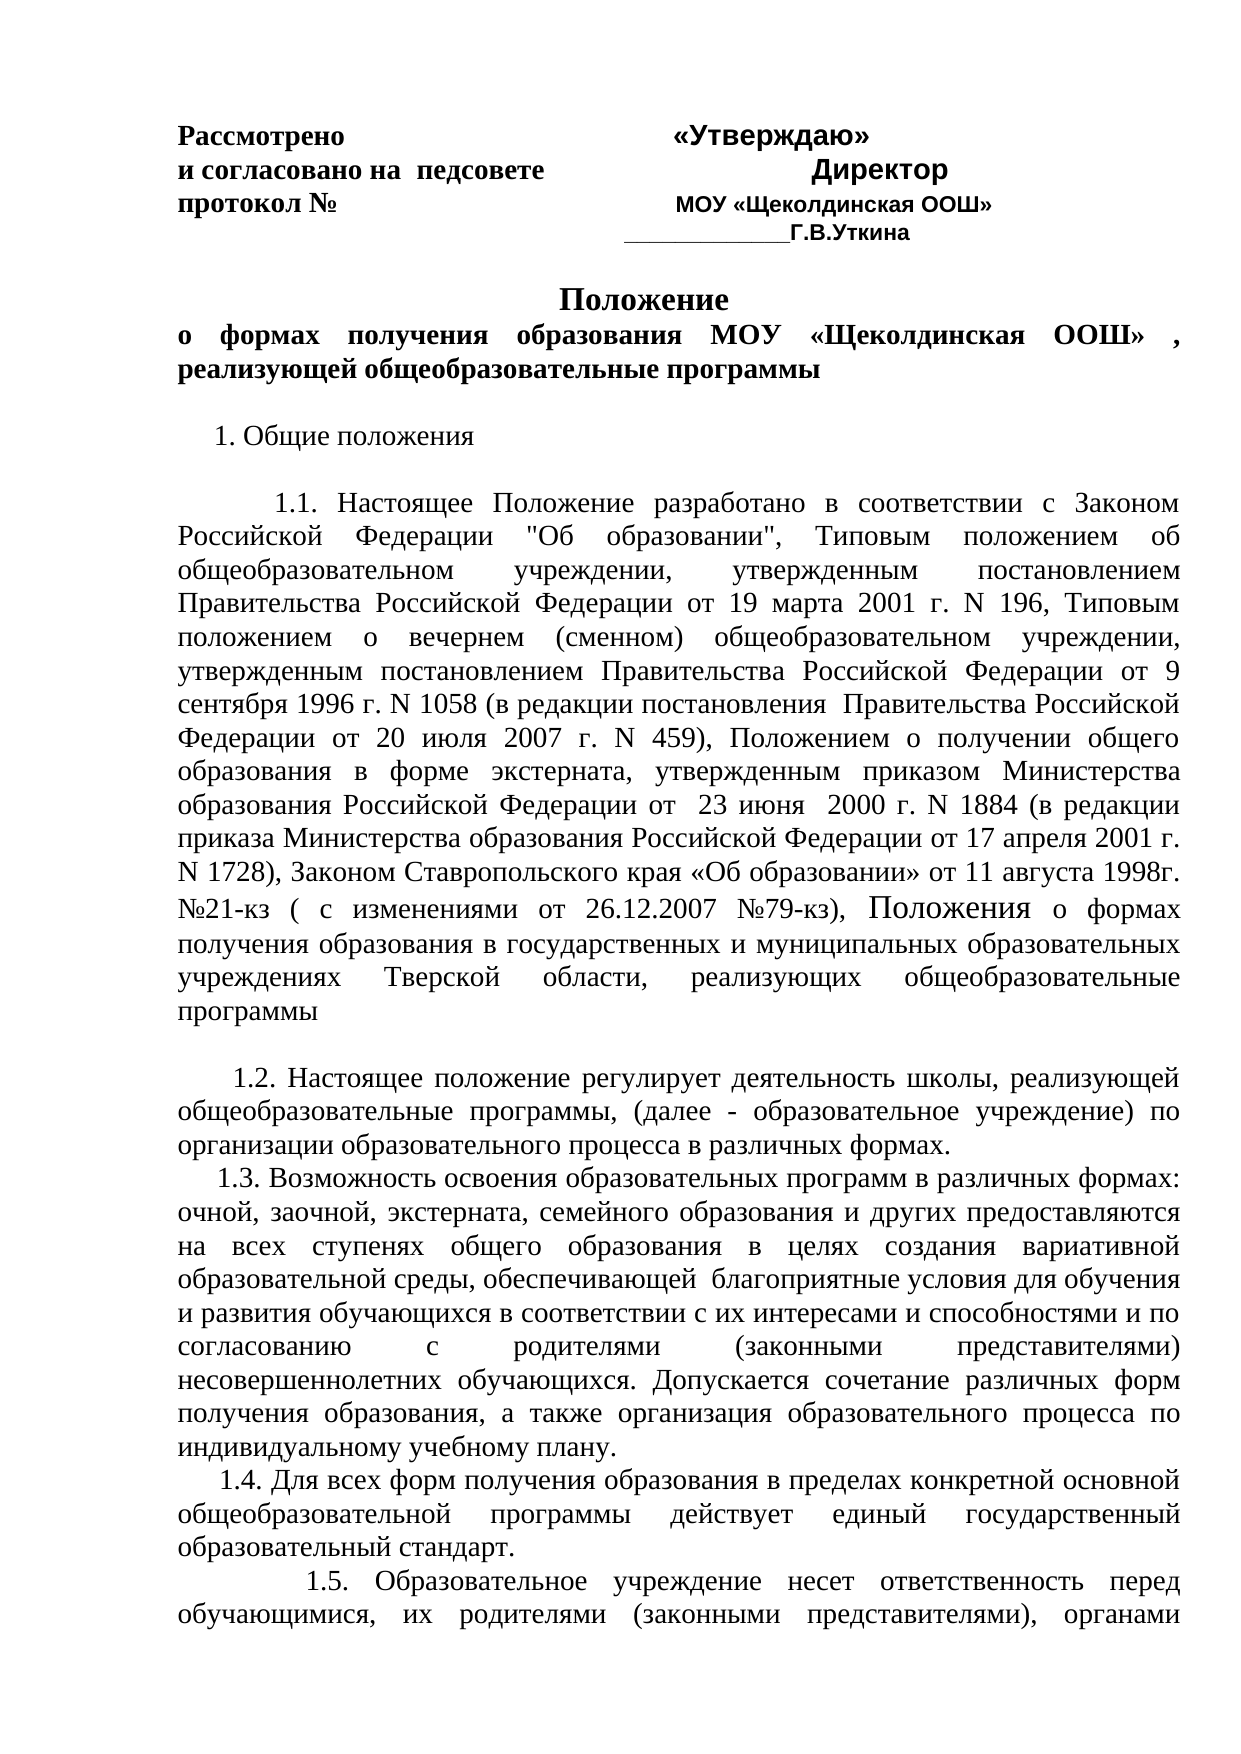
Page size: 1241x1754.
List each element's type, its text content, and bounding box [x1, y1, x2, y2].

text протокол № МОУ «Щеколдинская ООШ» [177, 185, 1181, 219]
text 1. Общие положения [177, 418, 1181, 451]
text 1.1. Настоящее Положение разработано в соответствии с Законом Российской Федерации "Об образовании", Типовым положением об общеобразовательном учреждении, утвержденным постановлением Правительства Российской Федерации от 19 марта . N 196, Типовым положением о вечернем (сменном) общеобразовательном учреждении, утвержденным постановлением Правительства Российской Федерации от 9 сентября . N 1058 (в редакции постановления Правительства Российской Федерации от 20 июля . N 459), Положением о получении общего образования в форме экстерната, утвержденным приказом Министерства образования Российской Федерации от 23 июня . N 1884 (в редакции приказа Министерства образования Российской Федерации от 17 апреля . N 1728), Законом Ставропольского края «Об образовании» от 11 августа 1998г. №21-кз ( с изменениями от 26.12.2007 №79-кз), Положения о формах получения образования в государственных и муниципальных образовательных учреждениях Тверской области, реализующих общеобразовательные программы [177, 485, 1181, 1026]
text 1.4. Для всех форм получения образования в пределах конкретной основной общеобразовательной программы действует единый государственный образовательный стандарт. [177, 1462, 1181, 1563]
text Положение [177, 279, 1181, 317]
text и согласовано на педсовете Директор [177, 152, 1181, 185]
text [177, 1563, 1181, 1630]
text Рассмотрено «Утверждаю» [177, 118, 1181, 152]
text 1.3. Возможность освоения образовательных программ в различных формах: очной, заочной, экстерната, семейного образования и других предоставляются на всех ступенях общего образования в целях создания вариативной образовательной среды, обеспечивающей благоприятные условия для обучения и развития обучающихся в соответствии с их интересами и способностями и по согласованию с родителями (законными представителями) несовершеннолетних обучающихся. Допускается сочетание различных форм получения образования, а также организация образовательного процесса по индивидуальному учебному плану. [177, 1161, 1181, 1462]
text 1.2. Настоящее положение регулирует деятельность школы, реализующей общеобразовательные программы, (далее - образовательное учреждение) по организации образовательного процесса в различных формах. [177, 1060, 1181, 1161]
text _____________Г.В.Уткина [588, 219, 1181, 245]
text о формах получения образования МОУ «Щеколдинская ООШ» , реализующей общеобразовательные программы [177, 317, 1181, 384]
